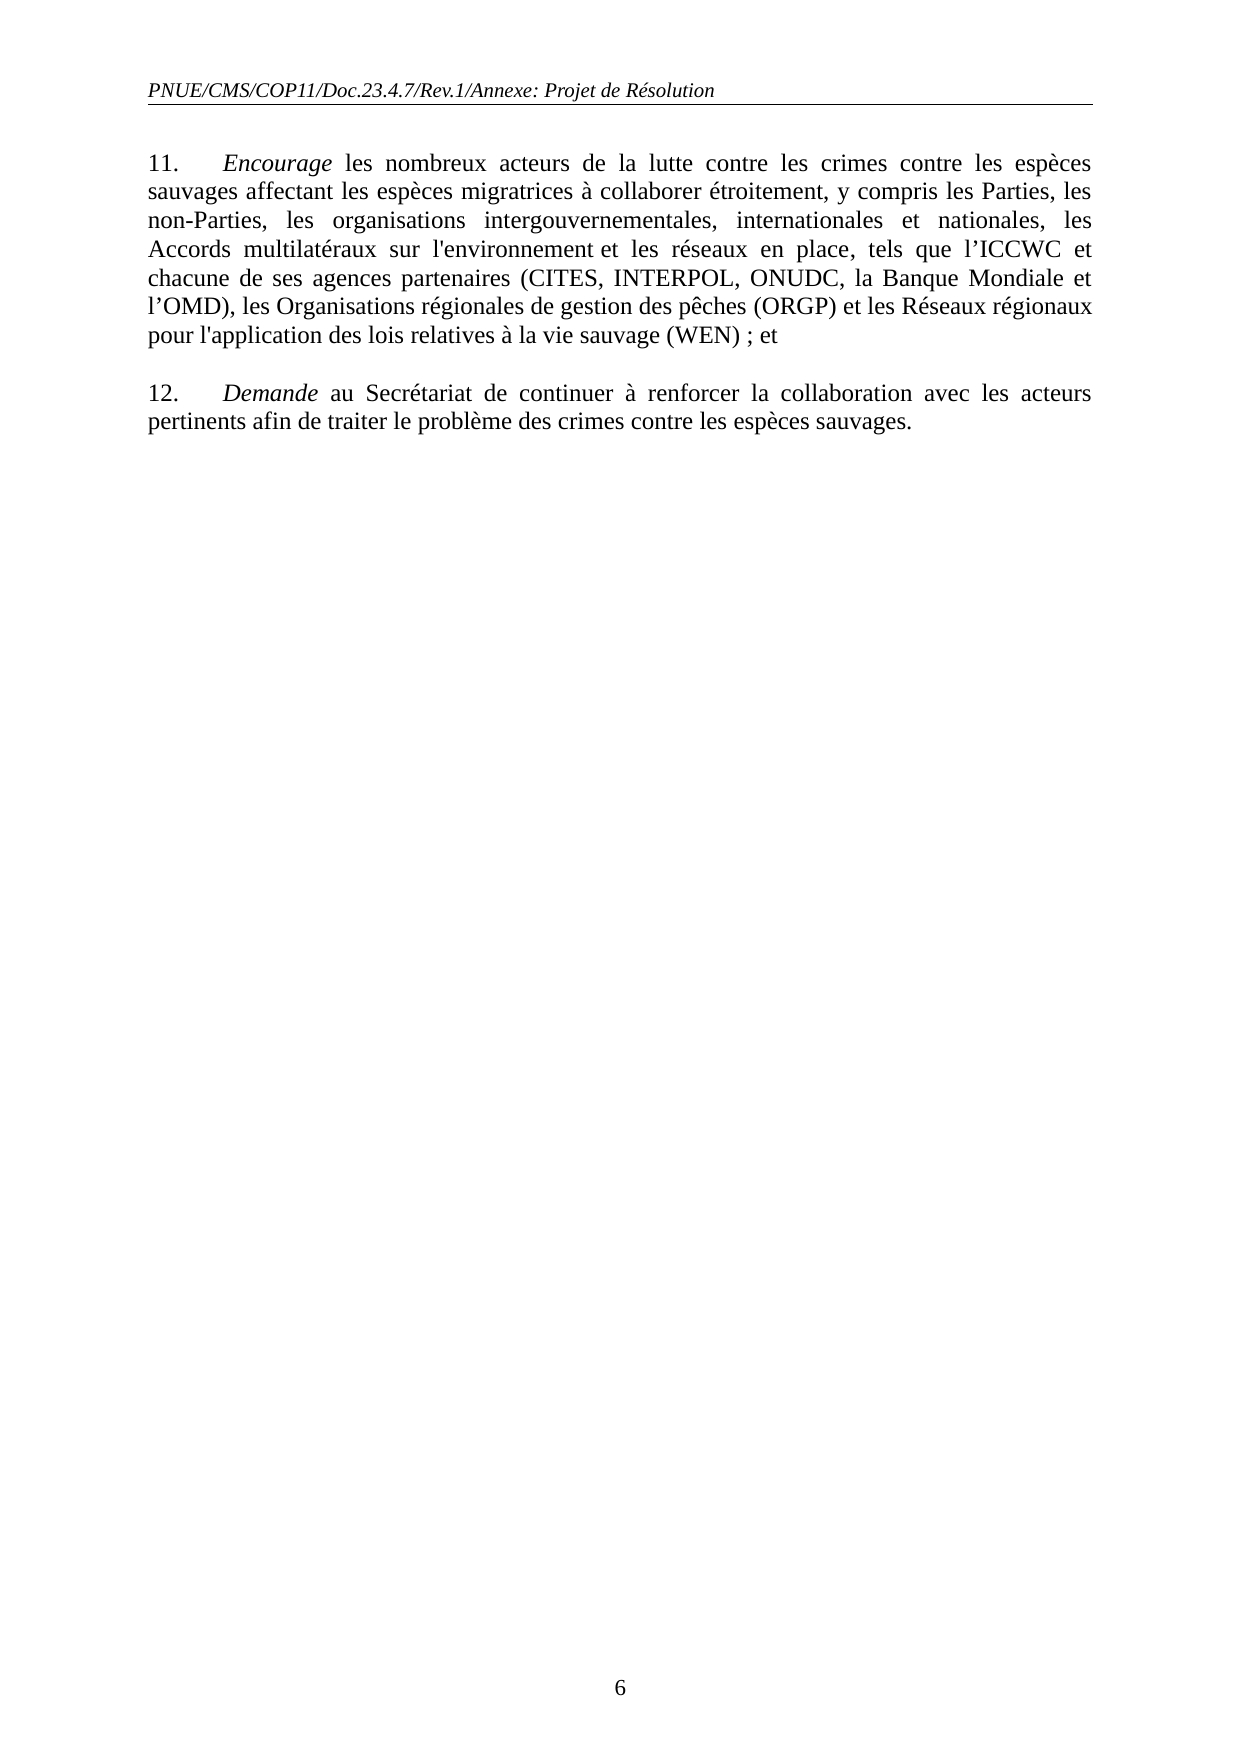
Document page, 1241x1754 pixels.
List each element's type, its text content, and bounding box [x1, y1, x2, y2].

list Encourage les nombreux acteurs de la lutte contre les crimes contre les espèces sauvages affectant les espèces migratrices à collaborer étroitement, y compris les Parties, les non-Parties, les organisations intergouvernementales, internationales et nationales, les Accords multilatéraux sur l'environnement et les réseaux en place, tels que l’ICCWC et chacune de ses agences partenaires (CITES, INTERPOL, ONUDC, la Banque Mondiale et l’OMD), les Organisations régionales de gestion des pêches (ORGP) et les Réseaux régionaux pour l'application des lois relatives à la vie sauvage (WEN) ; et [148, 148, 1092, 349]
list Demande au Secrétariat de continuer à renforcer la collaboration avec les acteurs pertinents afin de traiter le problème des crimes contre les espèces sauvages. [148, 378, 1092, 435]
